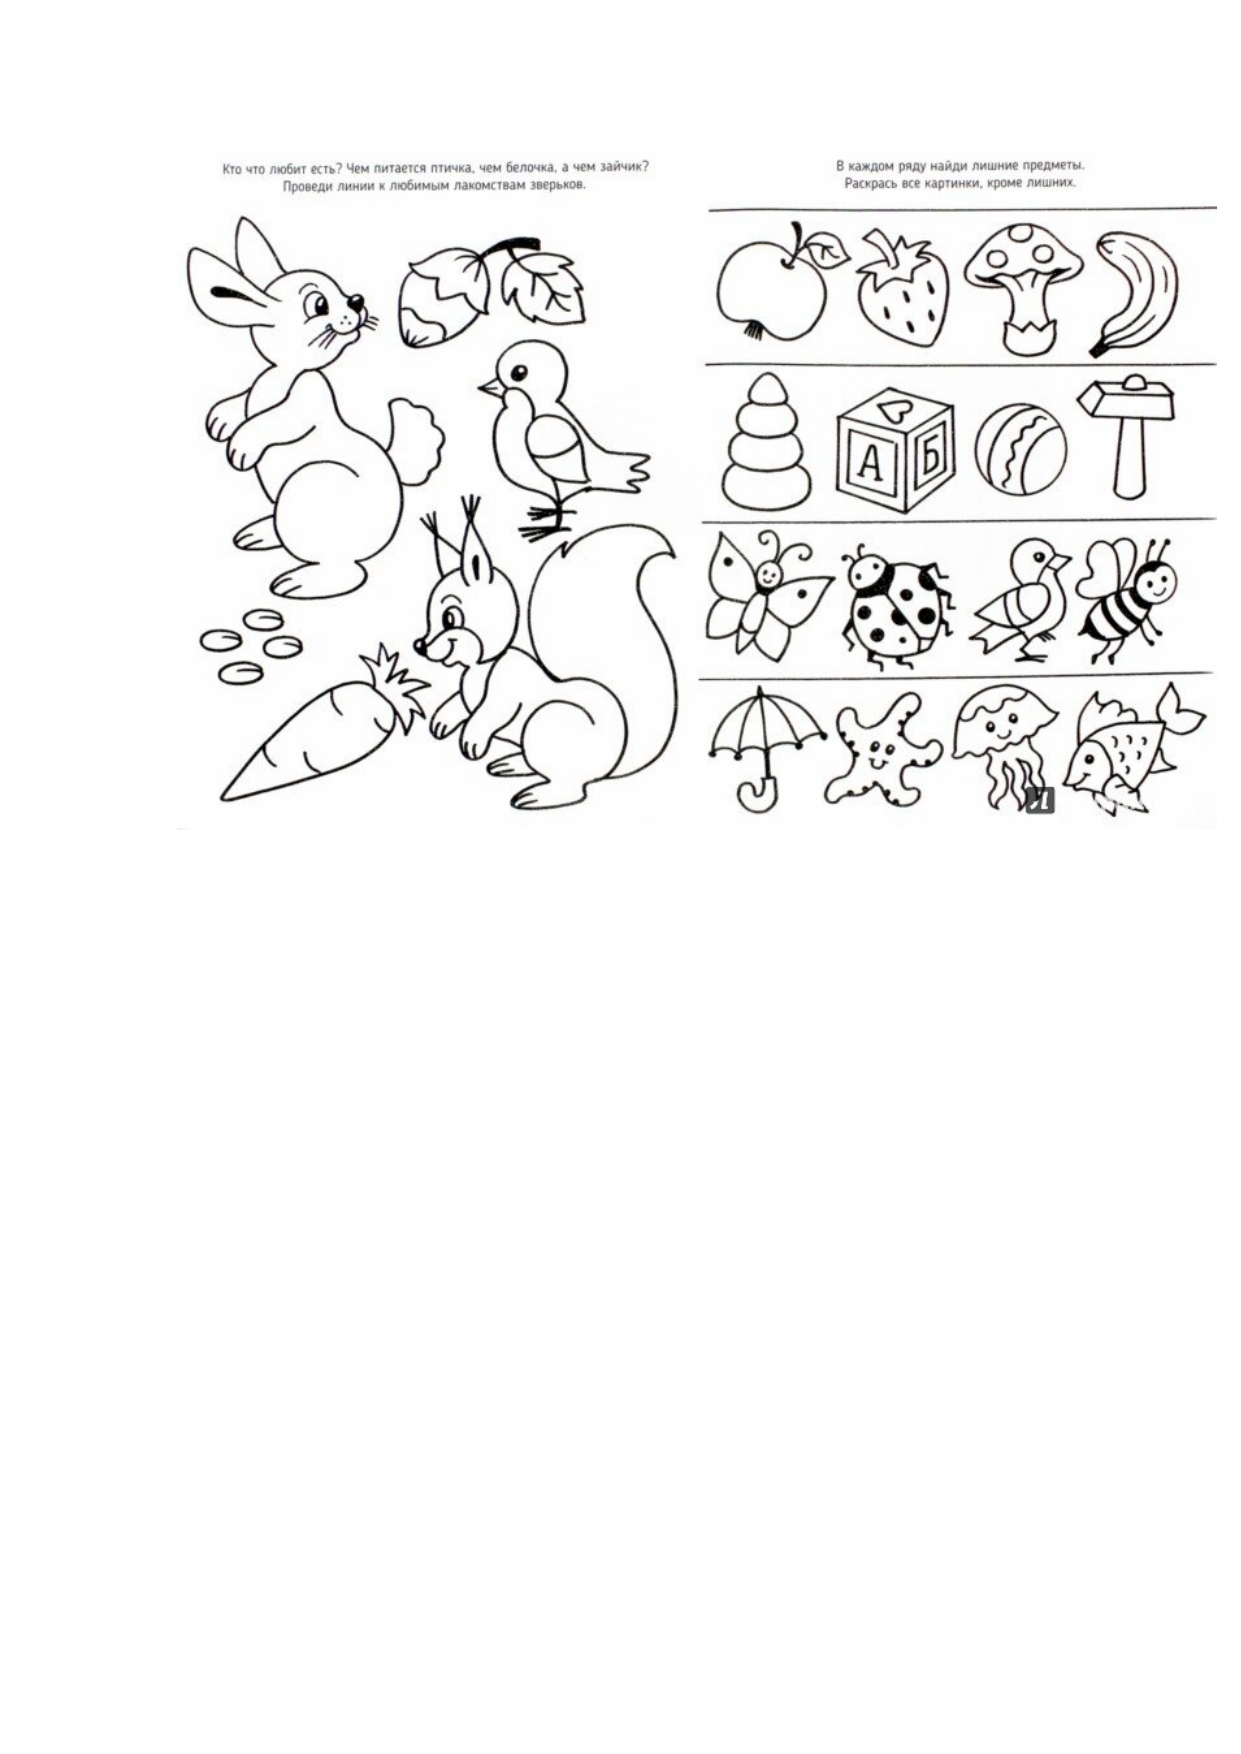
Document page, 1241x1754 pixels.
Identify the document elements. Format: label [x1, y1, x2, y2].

picture [177, 118, 1217, 830]
